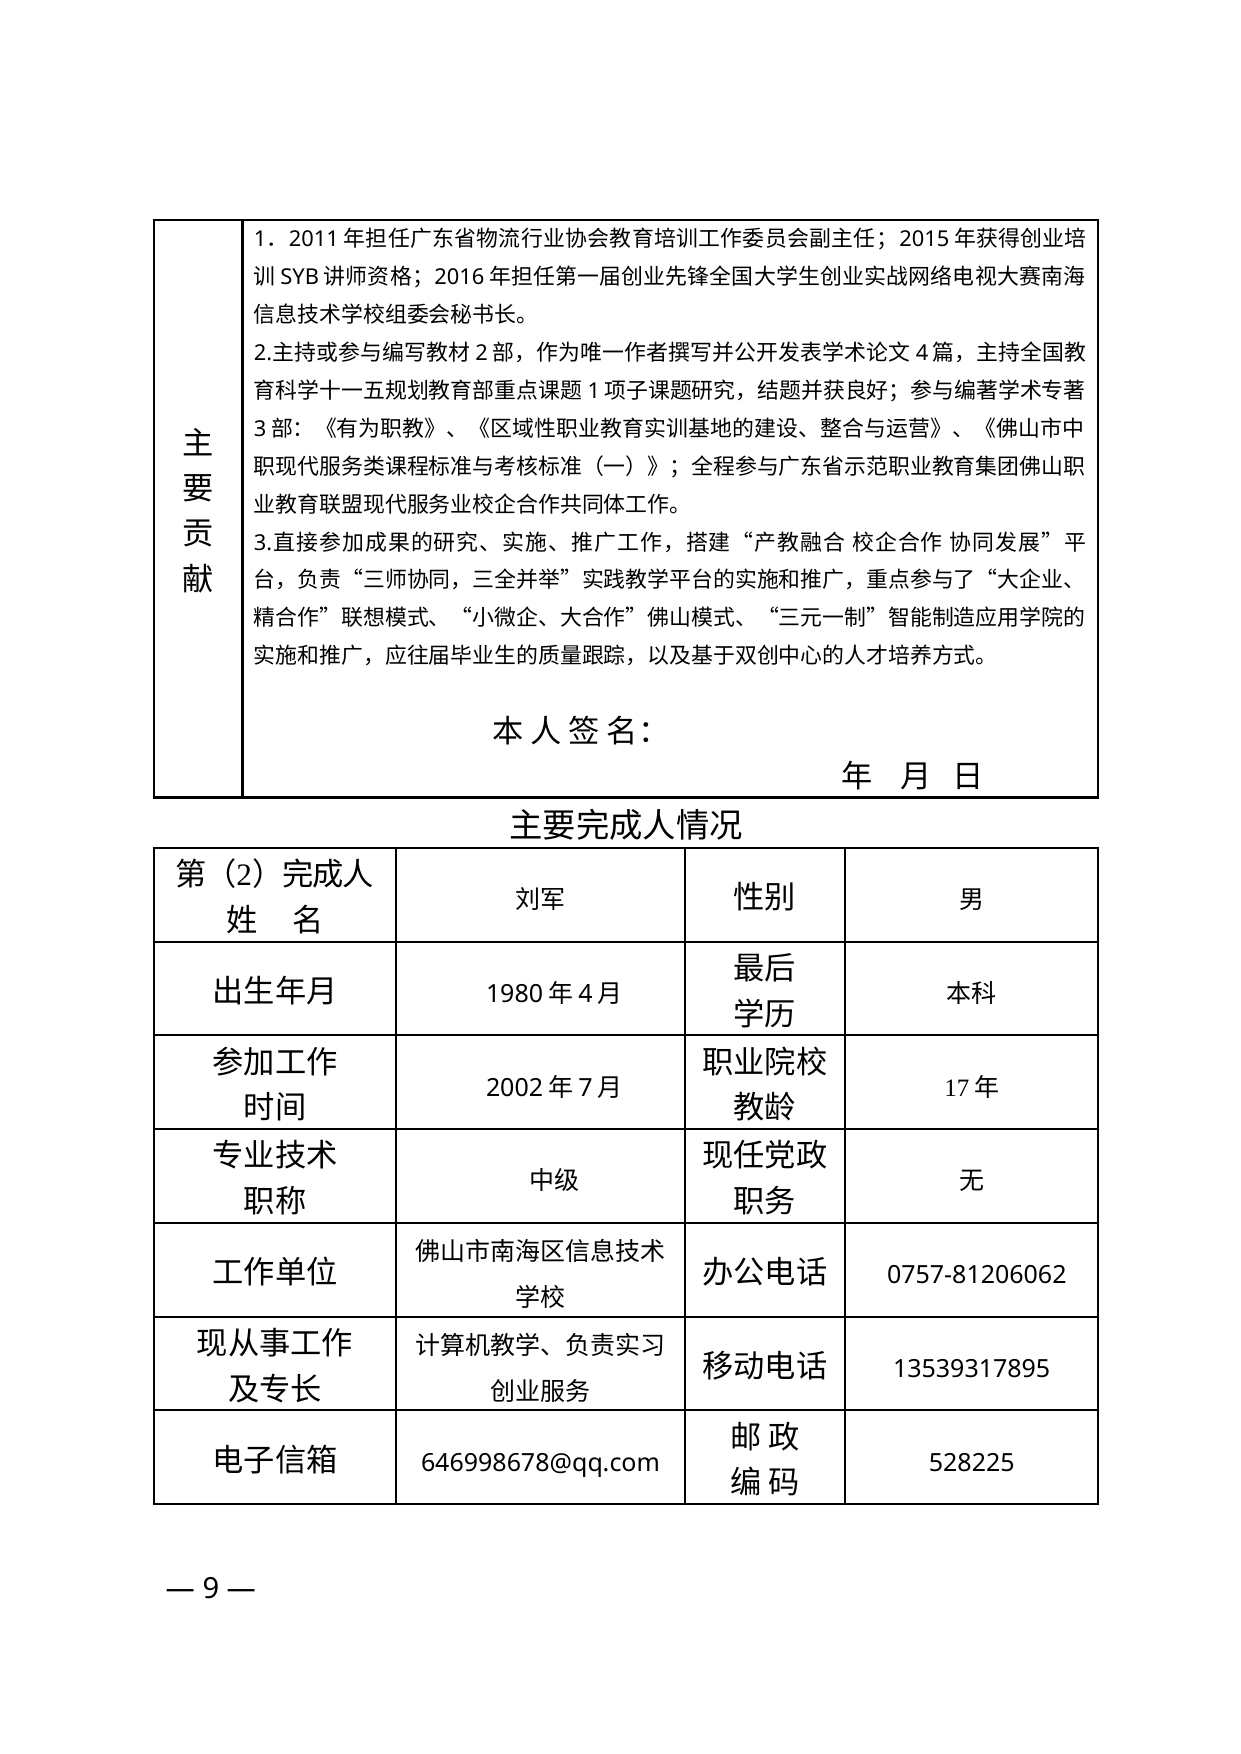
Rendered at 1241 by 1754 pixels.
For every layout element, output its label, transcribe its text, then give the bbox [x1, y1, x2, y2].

table_cell 1．2011年担任广东省物流行业协会教育培训工作委员会副主任；2015年获得创业培训SYB讲师资格；2016年担任第一届创业先锋全国大学生创业实战网络电视大赛南海信息技术学校组委会秘书长。 2.主持或参与编写教材2部，作为唯一作者撰写并公开发表学术论文4篇，主持全国教育科学十一五规划教育部重点课题1项子课题研究，结题并获良好；参与编著学术专著3部：《有为职教》、《区域性职业教育实训基地的建设、整合与运营》、《佛山市中职现代服务类课程标准与考核标准（一）》；全程参与广东省示范职业教育集团佛山职业教育联盟现代服务业校企合作共同体工作。 3.直接参加成果的研究、实施、推广工作，搭建“产教融合 校企合作 协同发展”平台，负责“三师协同，三全并举”实践教学平台的实施和推广，重点参与了“大企业、精合作”联想模式、“小微企、大合作”佛山模式、“三元一制”智能制造应用学院的实施和推广，应往届毕业生的质量跟踪，以及基于双创中心的人才培养方式。 本 人 签 名： 年 月 日 [244, 221, 1097, 796]
table_cell 现任党政 职务 [686, 1130, 844, 1222]
table_cell 现从事工作 及专长 [155, 1318, 395, 1409]
table_header 刘军 [397, 849, 684, 941]
table_cell 邮 政 编 码 [686, 1411, 844, 1503]
table_cell 0757-81206062 [846, 1224, 1097, 1316]
table_cell 646998678@qq.com [397, 1411, 684, 1503]
table_cell 1980年4月 [397, 943, 684, 1034]
table_cell 中级 [397, 1130, 684, 1222]
table_cell 佛山市南海区信息技术学校 [397, 1224, 684, 1316]
table_cell 计算机教学、负责实习创业服务 [397, 1318, 684, 1409]
text 主要完成人情况 [165, 799, 1087, 847]
table_cell 无 [846, 1130, 1097, 1222]
table_cell 最后 学历 [686, 943, 844, 1034]
table_cell 职业院校 教龄 [686, 1036, 844, 1128]
table_header 男 [846, 849, 1097, 941]
table_cell 移动电话 [686, 1318, 844, 1409]
table_cell 参加工作 时间 [155, 1036, 395, 1128]
table_cell 2002年7月 [397, 1036, 684, 1128]
table_header 性别 [686, 849, 844, 941]
table_cell 本科 [846, 943, 1097, 1034]
table_cell 出生年月 [155, 943, 395, 1034]
table_cell 主 要 贡 献 [155, 221, 241, 796]
table_cell 电子信箱 [155, 1411, 395, 1503]
table_cell 17年 [846, 1036, 1097, 1128]
table_cell 办公电话 [686, 1224, 844, 1316]
table_cell 专业技术 职称 [155, 1130, 395, 1222]
table_cell 工作单位 [155, 1224, 395, 1316]
table_header 第（2）完成人 姓 名 [155, 849, 395, 941]
table_cell 13539317895 [846, 1318, 1097, 1409]
table_cell 528225 [846, 1411, 1097, 1503]
